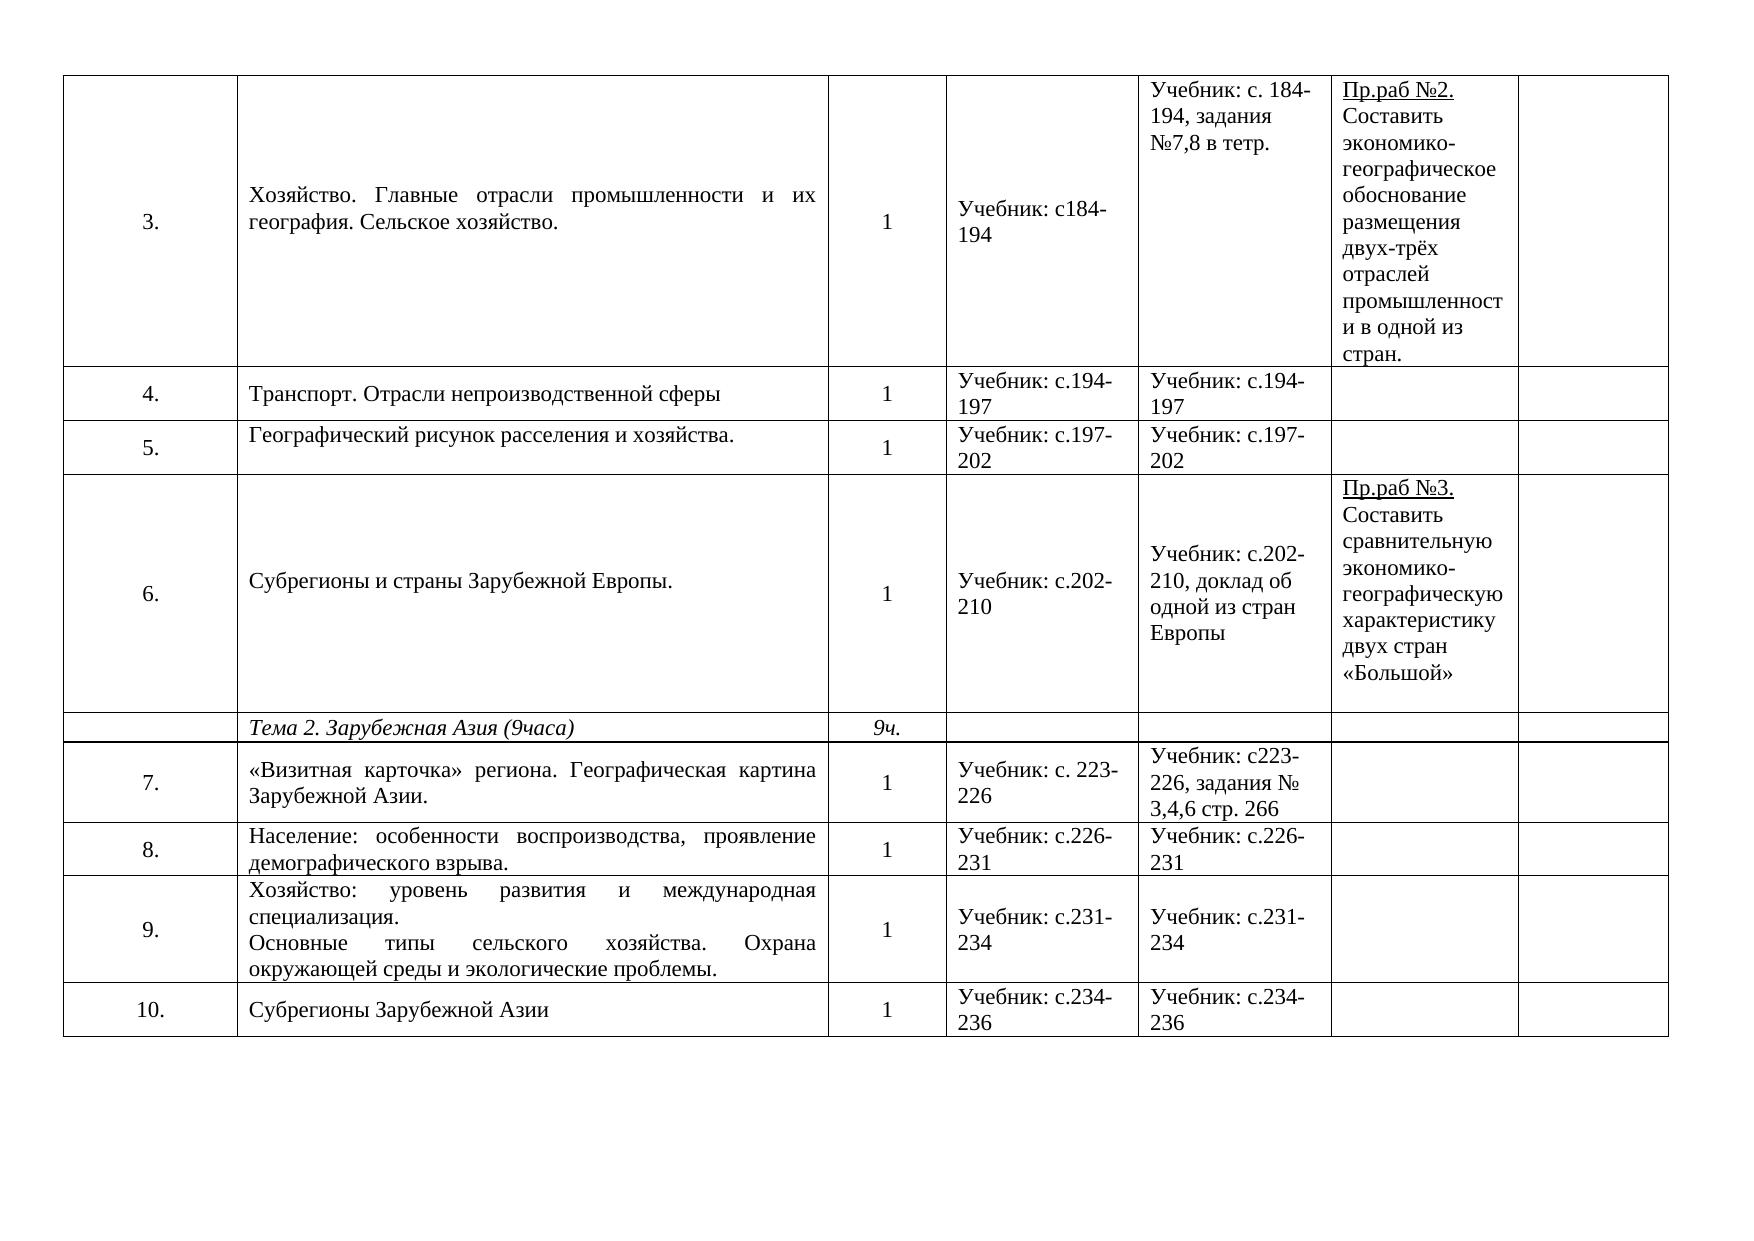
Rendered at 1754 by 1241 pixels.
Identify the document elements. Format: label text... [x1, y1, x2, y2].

table_cell 6. [64, 475, 237, 712]
table_cell Учебник: с.197-202 [947, 421, 1138, 473]
table_cell 1 [829, 421, 946, 473]
table_cell Учебник: с.234-236 [947, 983, 1138, 1036]
table_cell [1519, 713, 1668, 741]
table_cell Учебник: с.202-210, доклад об одной из стран Европы [1139, 475, 1331, 712]
table_cell Учебник: с.194-197 [1139, 367, 1331, 420]
table_cell [1519, 876, 1668, 982]
table_cell Пр.раб №3. Составить сравнительную экономико-географическую характеристику двух стран «Большой» [1332, 475, 1518, 712]
table_cell 1 [829, 876, 946, 982]
table_cell 3. [64, 76, 237, 366]
table_cell Учебник: с223-226, задания № 3,4,6 стр. 266 [1139, 743, 1331, 822]
table_cell [1332, 983, 1518, 1036]
table_cell [1139, 713, 1331, 741]
table_cell [947, 713, 1138, 741]
table_cell Субрегионы и страны Зарубежной Европы. [238, 475, 828, 712]
table_cell 7. [64, 743, 237, 822]
table_cell Учебник: с.197-202 [1139, 421, 1331, 473]
table_cell Учебник: с.234-236 [1139, 983, 1331, 1036]
table_cell [1519, 983, 1668, 1036]
table_cell [1332, 421, 1518, 473]
table_cell Учебник: с.226-231 [947, 823, 1138, 875]
table_cell Учебник: с. 184-194, задания №7,8 в тетр. [1139, 76, 1331, 366]
table_cell 5. [64, 421, 237, 473]
table_cell [1519, 76, 1668, 366]
table_cell Учебник: с.226-231 [1139, 823, 1331, 875]
table_cell [1332, 367, 1518, 420]
table_cell Субрегионы Зарубежной Азии [238, 983, 828, 1036]
table_cell 10. [64, 983, 237, 1036]
table_cell [1332, 876, 1518, 982]
table_cell Хозяйство. Главные отрасли промышленности и их география. Сельское хозяйство. [238, 76, 828, 366]
table_cell Транспорт. Отрасли непроизводственной сферы [238, 367, 828, 420]
table_cell [64, 713, 237, 741]
table_cell [1519, 743, 1668, 822]
table_cell Тема 2. Зарубежная Азия (9часа) [238, 713, 828, 741]
table_cell Население: особенности воспроизводства, проявление демографического взрыва. [238, 823, 828, 875]
table_cell Учебник: с.194-197 [947, 367, 1138, 420]
table_cell [1519, 421, 1668, 473]
table_cell [1519, 823, 1668, 875]
table_cell 1 [829, 983, 946, 1036]
table_cell Хозяйство: уровень развития и международная специализация. Основные типы сельского хозяйства. Охрана окружающей среды и экологические проблемы. [238, 876, 828, 982]
table_cell 9ч. [829, 713, 946, 741]
table_cell [1519, 475, 1668, 712]
table_cell Пр.раб №2. Составить экономико-географическое обоснование размещения двух-трёх отраслей промышленности в одной из стран. [1332, 76, 1518, 366]
table_cell 4. [64, 367, 237, 420]
table_cell Географический рисунок расселения и хозяйства. [238, 421, 828, 473]
table_cell [1519, 367, 1668, 420]
table_cell Учебник: с.202-210 [947, 475, 1138, 712]
table_cell Учебник: с184-194 [947, 76, 1138, 366]
table_cell [1332, 743, 1518, 822]
table_cell [1332, 713, 1518, 741]
table_cell Учебник: с. 223-226 [947, 743, 1138, 822]
table_cell «Визитная карточка» региона. Географическая картина Зарубежной Азии. [238, 743, 828, 822]
table_cell 1 [829, 76, 946, 366]
table_cell 1 [829, 367, 946, 420]
table_cell 8. [64, 823, 237, 875]
table_cell 1 [829, 823, 946, 875]
table_cell 9. [64, 876, 237, 982]
table_cell [1332, 823, 1518, 875]
table_cell Учебник: с.231-234 [1139, 876, 1331, 982]
table_cell 1 [829, 475, 946, 712]
table_cell Учебник: с.231-234 [947, 876, 1138, 982]
table_cell 1 [829, 743, 946, 822]
